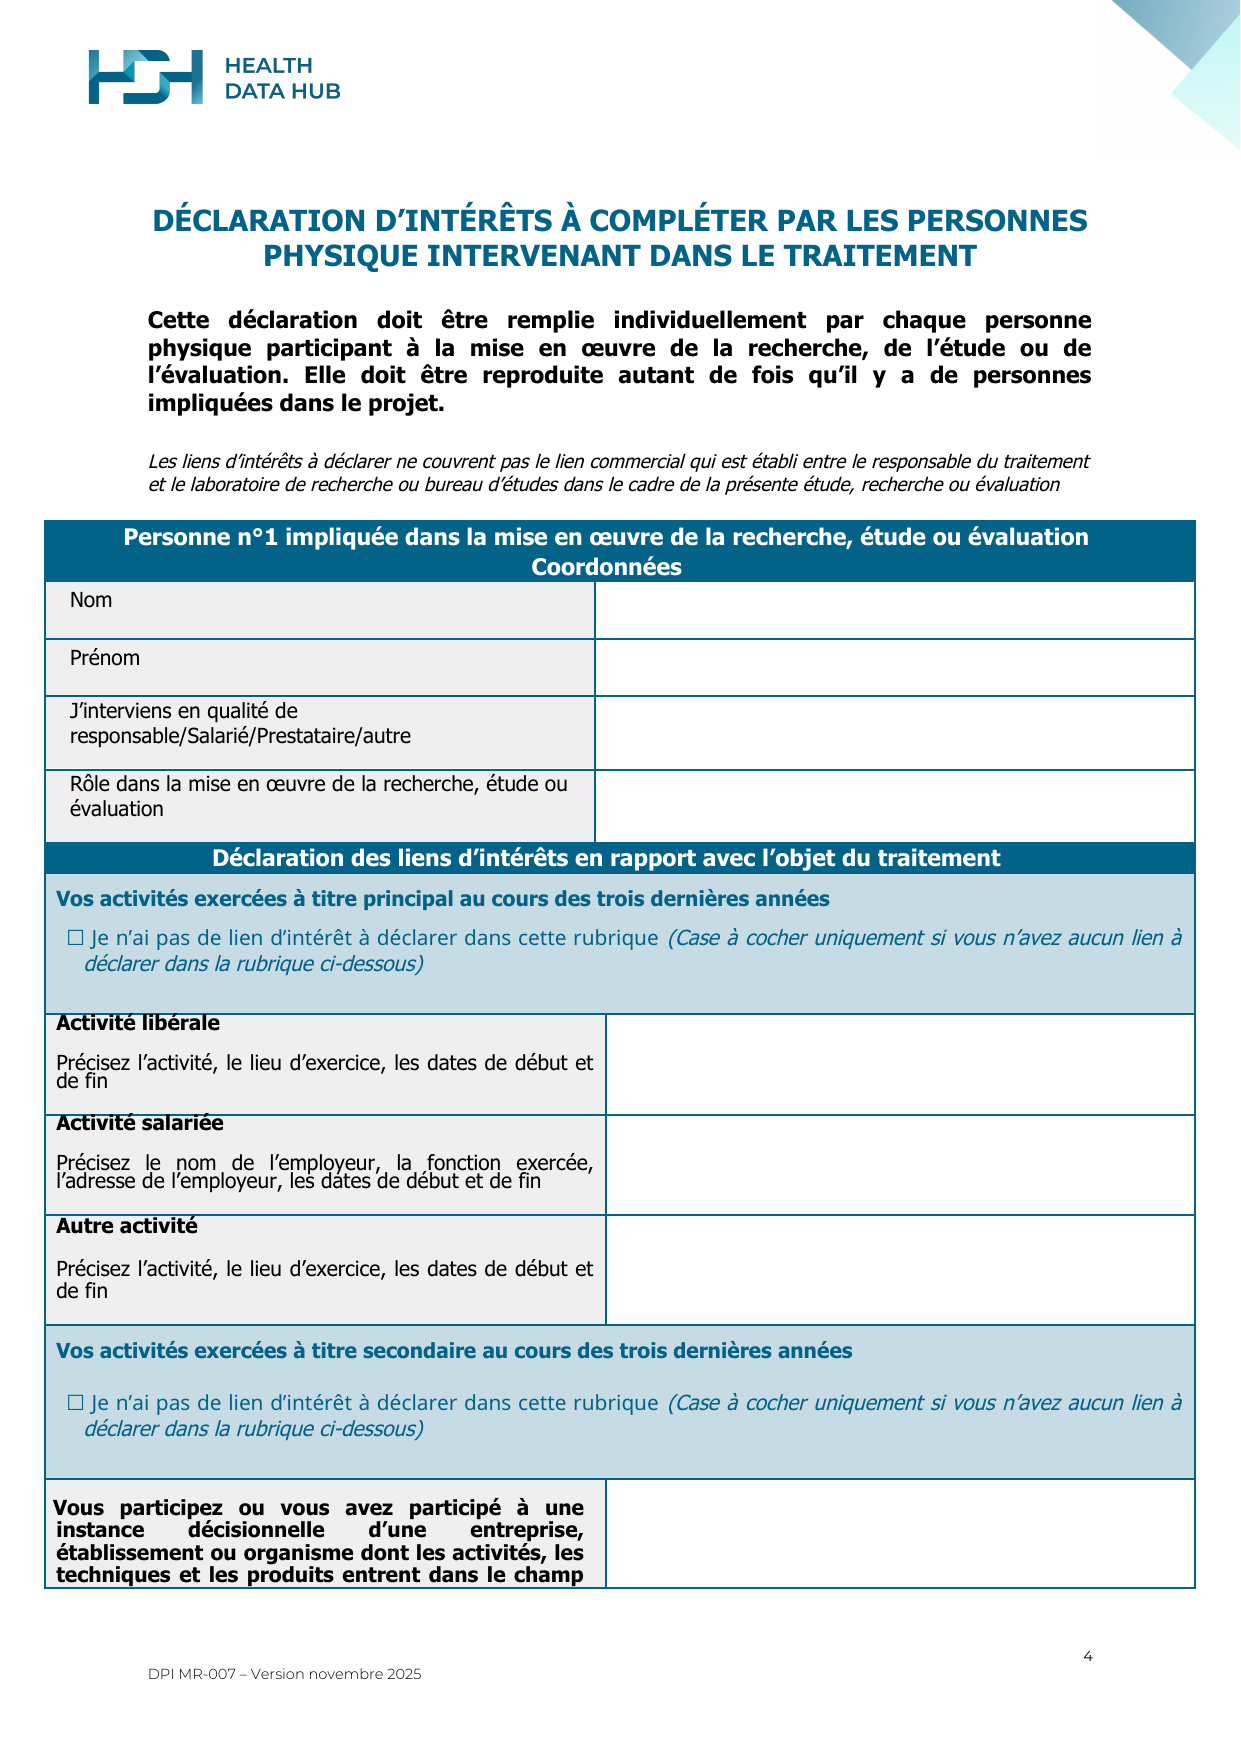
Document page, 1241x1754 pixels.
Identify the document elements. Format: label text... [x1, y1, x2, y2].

table_cell Rôle dans la mise en œuvre de la recherche, étude ou évaluation [46, 771, 594, 842]
table_cell Coordonnées [46, 552, 1194, 580]
table_header Personne n°1 impliquée dans la mise en œuvre de la recherche, étude ou évaluation [46, 523, 1194, 550]
picture [68, 930, 81, 943]
picture [1098, 0, 1241, 157]
table_cell [607, 1216, 1194, 1324]
text Les liens d’intérêts à déclarer ne couvrent pas le lien commercial qui est établi entre le responsable du traitement et le laboratoire de recherche ou bureau d’études dans le cadre de la présente étude, recherche ou évaluation [148, 450, 1093, 495]
picture [68, 1395, 81, 1408]
table_cell Autre activité Précisez l’activité, le lieu d’exercice, les dates de début et de fin [46, 1216, 605, 1324]
table_cell Vos activités exercées à titre principal au cours des trois dernières années (Case à cocher uniquement si vous n’avez aucun lien à déclarer dans la rubrique ci-dessous) [46, 874, 1194, 1013]
text Cette déclaration doit être remplie individuellement par chaque personne physique participant à la mise en œuvre de la recherche, de l’étude ou de l’évaluation. Elle doit être reproduite autant de fois qu’il y a de personnes impliquées dans le projet. [148, 305, 1093, 416]
table_cell Activité salariée Précisez le nom de l’employeur, la fonction exercée, l’adresse de l’employeur, les dates de début et de fin [46, 1116, 605, 1214]
table_cell J’interviens en qualité de responsable/Salarié/Prestataire/autre [46, 697, 594, 768]
table_cell [607, 1480, 1194, 1587]
table_cell Prénom [46, 640, 594, 695]
table_cell Vos activités exercées à titre secondaire au cours des trois dernières années (Case à cocher uniquement si vous n’avez aucun lien à déclarer dans la rubrique ci-dessous) [46, 1326, 1194, 1478]
table_cell [596, 640, 1194, 695]
table_cell Activité libérale Précisez l’activité, le lieu d’exercice, les dates de début et de fin [46, 1015, 605, 1114]
table_cell Nom [46, 582, 594, 638]
table_cell [596, 771, 1194, 842]
table_cell [607, 1116, 1194, 1214]
picture [88, 50, 340, 104]
table_cell [596, 582, 1194, 638]
table_cell [596, 697, 1194, 768]
table_cell [607, 1015, 1194, 1114]
subtitle DÉCLARATION D’INTÉRÊTS À COMPLÉTER PAR LES PERSONNES PHYSIQUE INTERVENANT DANS LE TRAITEMENT [148, 202, 1093, 273]
table_cell Déclaration des liens d’intérêts en rapport avec l’objet du traitement [46, 844, 1194, 872]
